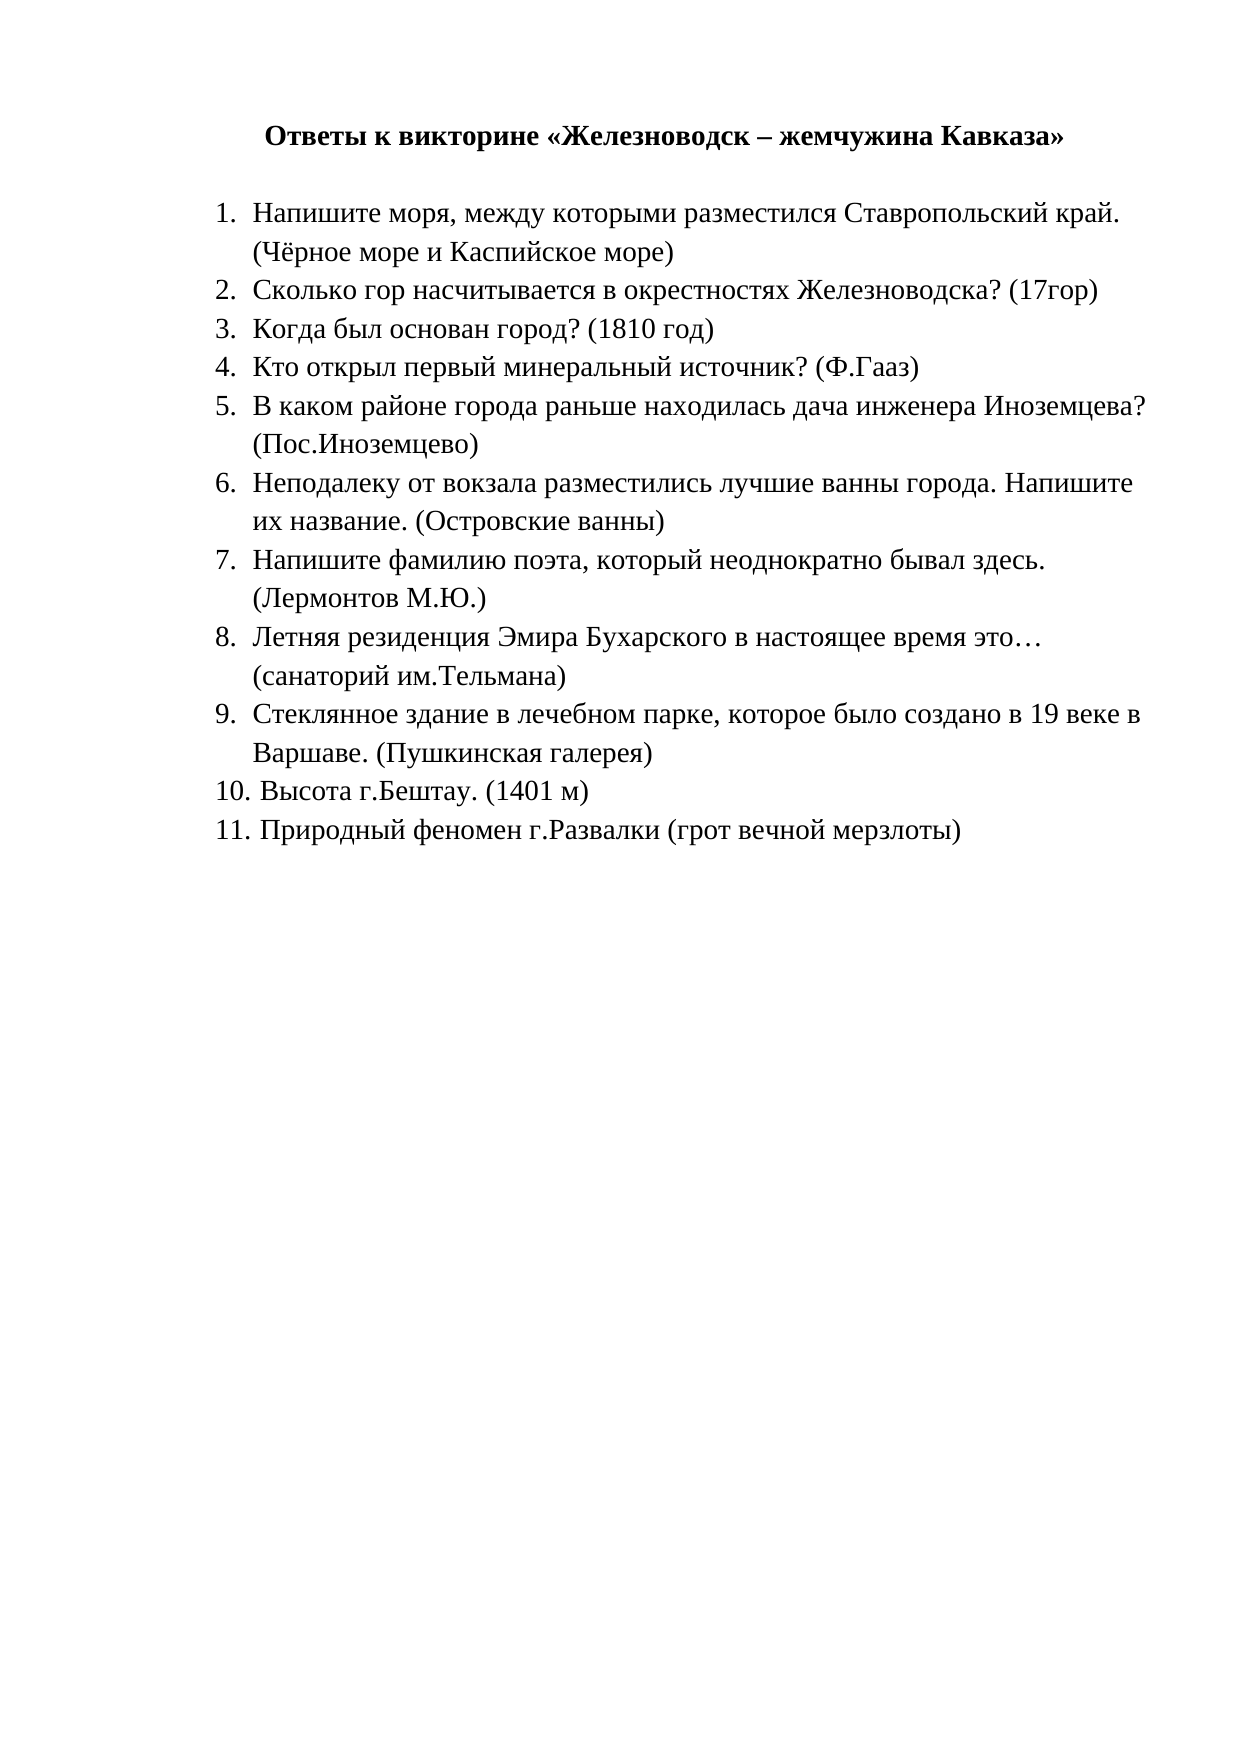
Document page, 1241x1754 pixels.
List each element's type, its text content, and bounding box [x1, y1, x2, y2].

list Сколько гор насчитывается в окрестностях Железноводска? (17гор) [215, 272, 1152, 306]
list Напишите фамилию поэта, который неоднократно бывал здесь. (Лермонтов М.Ю.) [215, 542, 1152, 614]
list Природный феномен г.Развалки (грот вечной мерзлоты) [215, 812, 1152, 845]
list Высота г.Бештау. (1401 м) [215, 773, 1152, 807]
list (Чёрное море и Каспийское море) [252, 234, 1152, 267]
list Напишите моря, между которыми разместился Ставропольский край. [215, 195, 1152, 229]
text Ответы к викторине «Железноводск – жемчужина Кавказа» [177, 118, 1152, 152]
list В каком районе города раньше находилась дача инженера Иноземцева? (Пос.Иноземцево) [215, 388, 1152, 460]
list Стеклянное здание в лечебном парке, которое было создано в 19 веке в Варшаве. (Пушкинская галерея) [215, 696, 1152, 768]
list Летняя резиденция Эмира Бухарского в настоящее время это… (санаторий им.Тельмана) [215, 619, 1152, 691]
list Когда был основан город? (1810 год) [215, 311, 1152, 344]
list Неподалеку от вокзала разместились лучшие ванны города. Напишите их название. (Островские ванны) [215, 465, 1152, 537]
list Кто открыл первый минеральный источник? (Ф.Гааз) [215, 349, 1152, 383]
